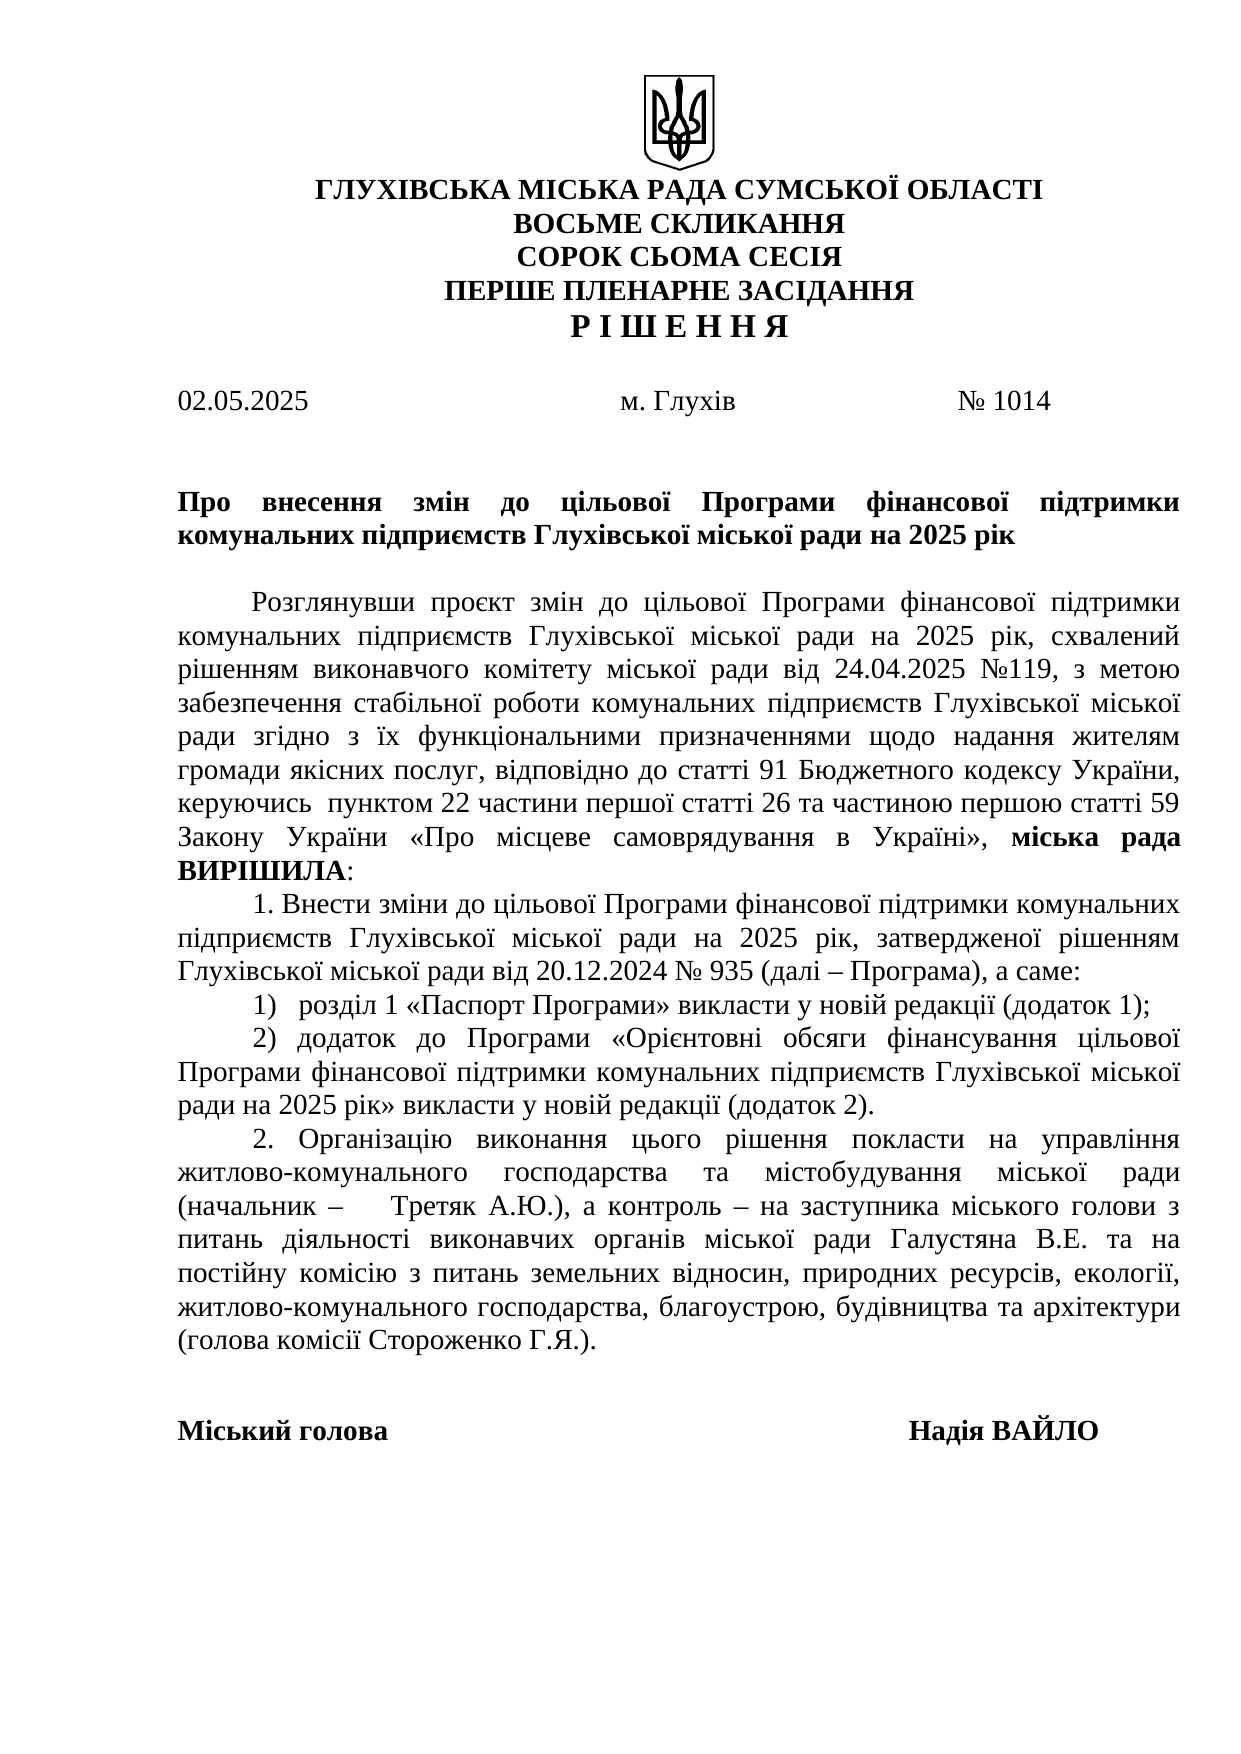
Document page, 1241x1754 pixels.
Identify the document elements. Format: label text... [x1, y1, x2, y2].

text ГЛУХІВСЬКА МІСЬКА РАДА СУМСЬКОЇ ОБЛАСТІ [177, 172, 1181, 206]
text Розглянувши проєкт змін до цільової Програми фінансової підтримки комунальних підприємств Глухівської міської ради на 2025 рік, схвалений рішенням виконавчого комітету міської ради від 24.04.2025 №119, з метою забезпечення стабільної роботи комунальних підприємств Глухівської міської ради згідно з їх функціональними призначеннями щодо надання жителям громади якісних послуг, відповідно до статті 91 Бюджетного кодексу України, керуючись пунктом 22 частини першої статті 26 та частиною першою статті 59 Закону України «Про місцеве самоврядування в Україні», міська рада ВИРІШИЛА: [177, 584, 1181, 752]
text 02.05.2025 м. Глухів № 1014 [177, 383, 1181, 417]
text Міський голова Надія ВАЙЛО [177, 1413, 1181, 1447]
text ПЕРШЕ ПЛЕНАРНЕ ЗАСІДАННЯ [177, 273, 1181, 306]
text 2) додаток до Програми «Орієнтовні обсяги фінансування цільової Програми фінансової підтримки комунальних підприємств Глухівської міської ради на 2025 рік» викласти у новій редакції (додаток 2). [177, 1020, 1181, 1121]
text 2. Організацію виконання цього рішення покласти на управління житлово-комунального господарства та містобудування міської ради (начальник – Третяк А.Ю.), а контроль – на заступника міського голови з питань діяльності виконавчих органів міської ради Галустяна В.Е. та на постійну комісію з питань земельних відносин, природних ресурсів, екології, житлово-комунального господарства, благоустрою, будівництва та архітектури (голова комісії Стороженко Г.Я.). [177, 1121, 1181, 1356]
text 1) розділ 1 «Паспорт Програми» викласти у новій редакції (додаток 1); [177, 987, 1181, 1020]
text Про внесення змін до цільової Програми фінансової підтримки комунальних підприємств Глухівської міської ради на 2025 рік [177, 484, 1181, 551]
text ВОСЬМЕ СКЛИКАННЯ [177, 206, 1181, 239]
text Р І Ш Е Н Н Я [177, 306, 1181, 345]
text 1. Внести зміни до цільової Програми фінансової підтримки комунальних підприємств Глухівської міської ради на 2025 рік, затвердженої рішенням Глухівської міської ради від 20.12.2024 № 935 (далі – Програма), а саме: [177, 886, 1181, 987]
text СОРОК СЬОМА СЕСІЯ [177, 239, 1181, 273]
picture [641, 73, 717, 173]
text Розглянувши проєкт змін до цільової Програми фінансової підтримки комунальних підприємств Глухівської міської ради на 2025 рік, схвалений рішенням виконавчого комітету міської ради від 24.04.2025 №119, з метою забезпечення стабільної роботи комунальних підприємств Глухівської міської ради згідно з їх функціональними призначеннями щодо надання жителям громади якісних послуг, відповідно до статті 91 Бюджетного кодексу України, керуючись пунктом 22 частини першої статті 26 та частиною першою статті 59 Закону України «Про місцеве самоврядування в Україні», міська рада ВИРІШИЛА: [177, 786, 1181, 886]
